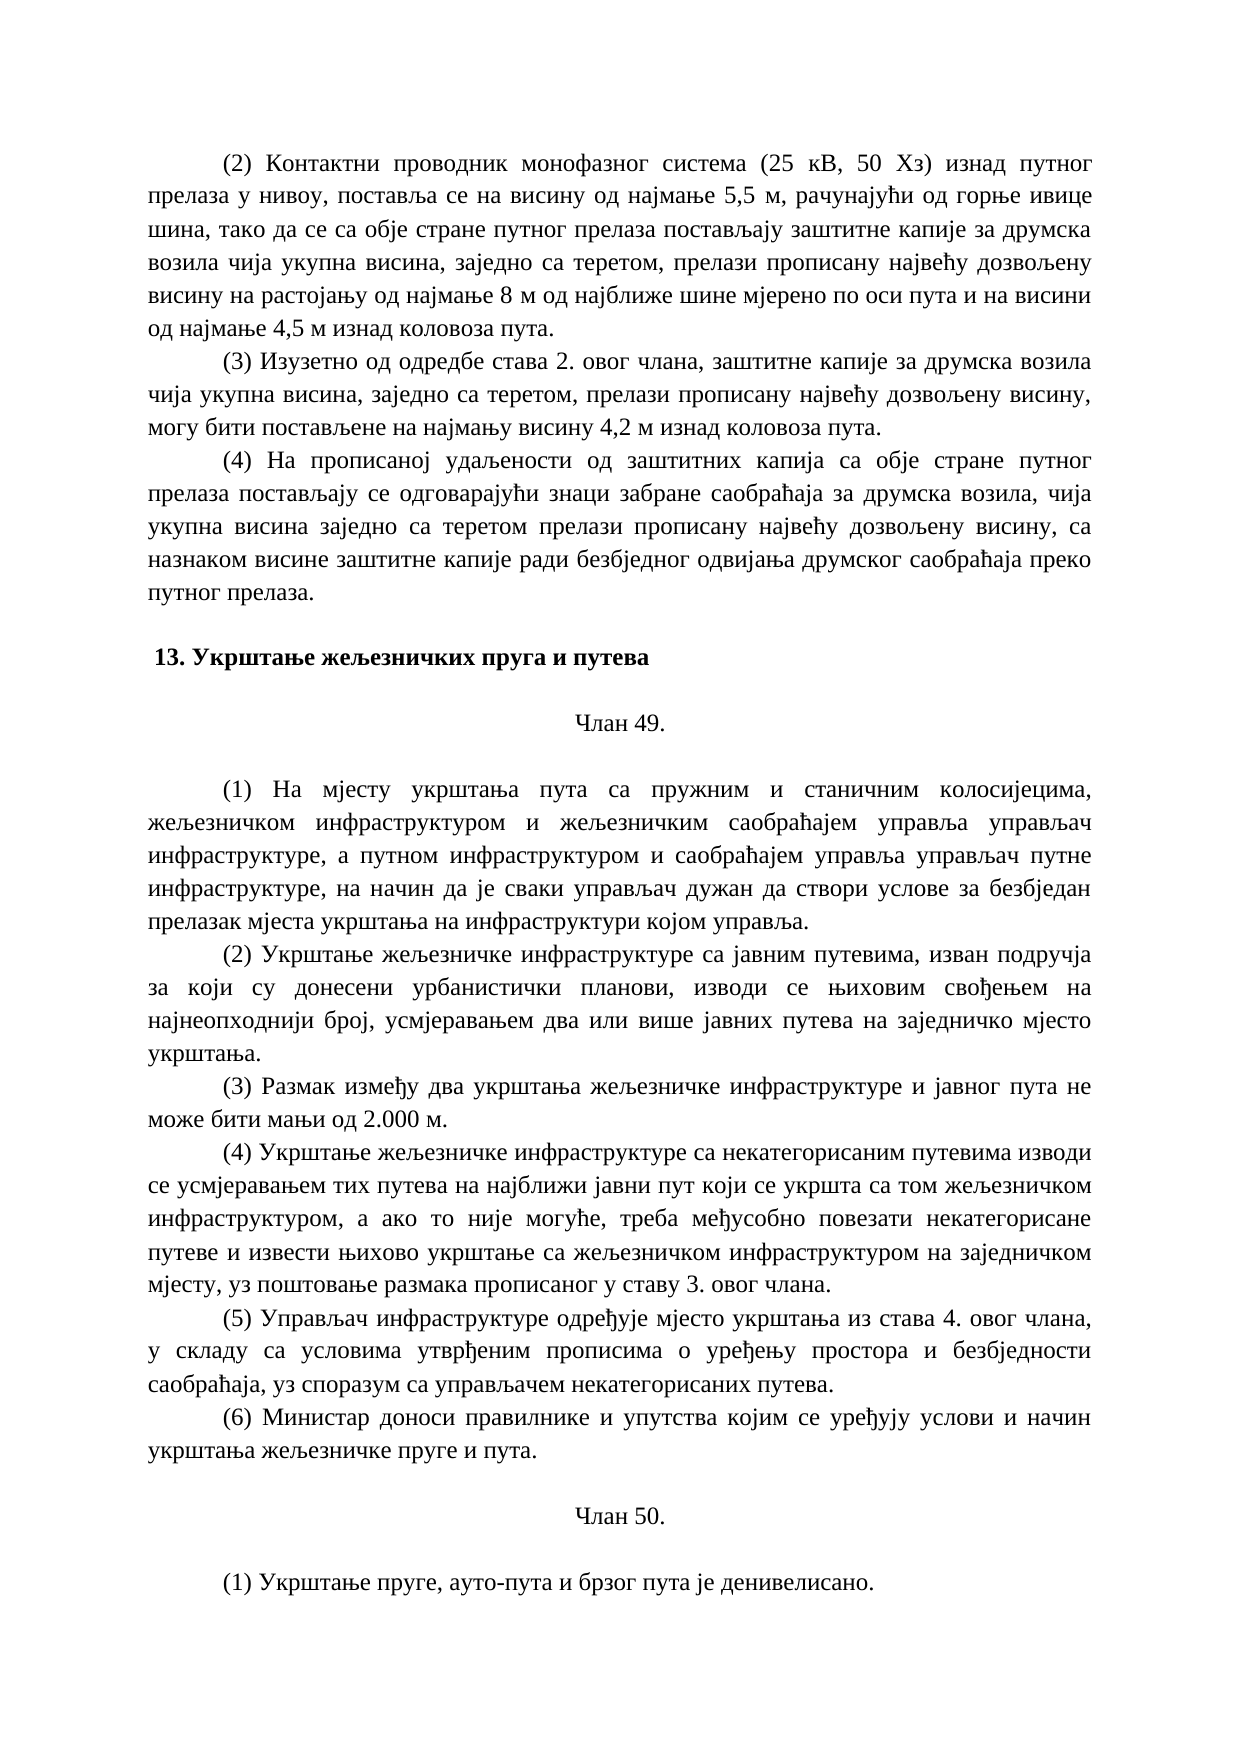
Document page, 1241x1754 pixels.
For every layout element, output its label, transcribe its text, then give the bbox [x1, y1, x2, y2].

text (1) Укрштање пруге, ауто-пута и брзог пута је денивелисано. [148, 1567, 1093, 1596]
text (2) Контактни проводник монофазног система (25 кВ, 50 Хз) изнад путног прелаза у нивоу, поставља се на висину од најмање 5,5 м, рачунајући од горње ивице шина, тако да се са обје стране путног прелаза постављају заштитне капије за друмска возила чија укупна висина, заједно са теретом, прелази прописану највећу дозвољену висину на растојању од најмање 8 м од најближе шине мјерено по оси пута и на висини од најмање 4,5 м изнад коловоза пута. [148, 148, 1093, 341]
text (2) Укрштање жељезничке инфраструктуре са јавним путевима, изван подручја за који су донесени урбанистички планови, изводи се њиховим свођењем на најнеопходнији број, усмјеравањем два или више јавних путева на заједничко мјесто укрштања. [148, 939, 1093, 1067]
text (3) Изузетно од одредбе става 2. овог члана, заштитне капије за друмска возила чија укупна висина, заједно са теретом, прелази прописану највећу дозвољену висину, могу бити постављене на најмању висину 4,2 м изнад коловоза пута. [148, 346, 1093, 441]
text 13. Укрштање жељезничких пруга и путева [148, 642, 1093, 671]
text (6) Министар доноси правилнике и упутства којим се уређују услови и начин укрштања жељезничке пруге и пута. [148, 1402, 1093, 1463]
text (4) На прописаној удаљености од заштитних капија са обје стране путног прелаза постављају се одговарајући знаци забране саобраћаја за друмска возила, чија укупна висина заједно са теретом прелази прописану највећу дозвољену висину, са назнаком висине заштитне капије ради безбједног одвијања друмског саобраћаја преко путног прелаза. [148, 445, 1093, 606]
text (3) Размак између два укрштања жељезничке инфраструктуре и јавног пута не може бити мањи од 2.000 м. [148, 1071, 1093, 1133]
text (1) На мјесту укрштања пута са пружним и станичним колосијецима, жељезничком инфраструктуром и жељезничким саобраћајем управља управљач инфраструктуре, а путном инфраструктуром и саобраћајем управља управљач путне инфраструктуре, на начин да је сваки управљач дужан да створи услове за безбједан прелазак мјеста укрштања на инфраструктури којом управља. [148, 774, 1093, 935]
text (5) Управљач инфраструктуре одређује мјесто укрштања из става 4. овог члана, у складу са условима утврђеним прописима о уређењу простора и безбједности саобраћаја, уз споразум са управљачем некатегорисаних путева. [148, 1303, 1093, 1397]
text Члан 50. [148, 1501, 1093, 1529]
text (4) Укрштање жељезничке инфраструктуре са некатегорисаним путевима изводи се усмјеравањем тих путева на најближи јавни пут који се укршта са том жељезничком инфраструктуром, а ако то није могуће, треба међусобно повезати некатегорисане путеве и извести њихово укрштање са жељезничком инфраструктуром на заједничком мјесту, уз поштовање размака прописаног у ставу 3. овог члана. [148, 1137, 1093, 1298]
text Члан 49. [148, 708, 1093, 737]
